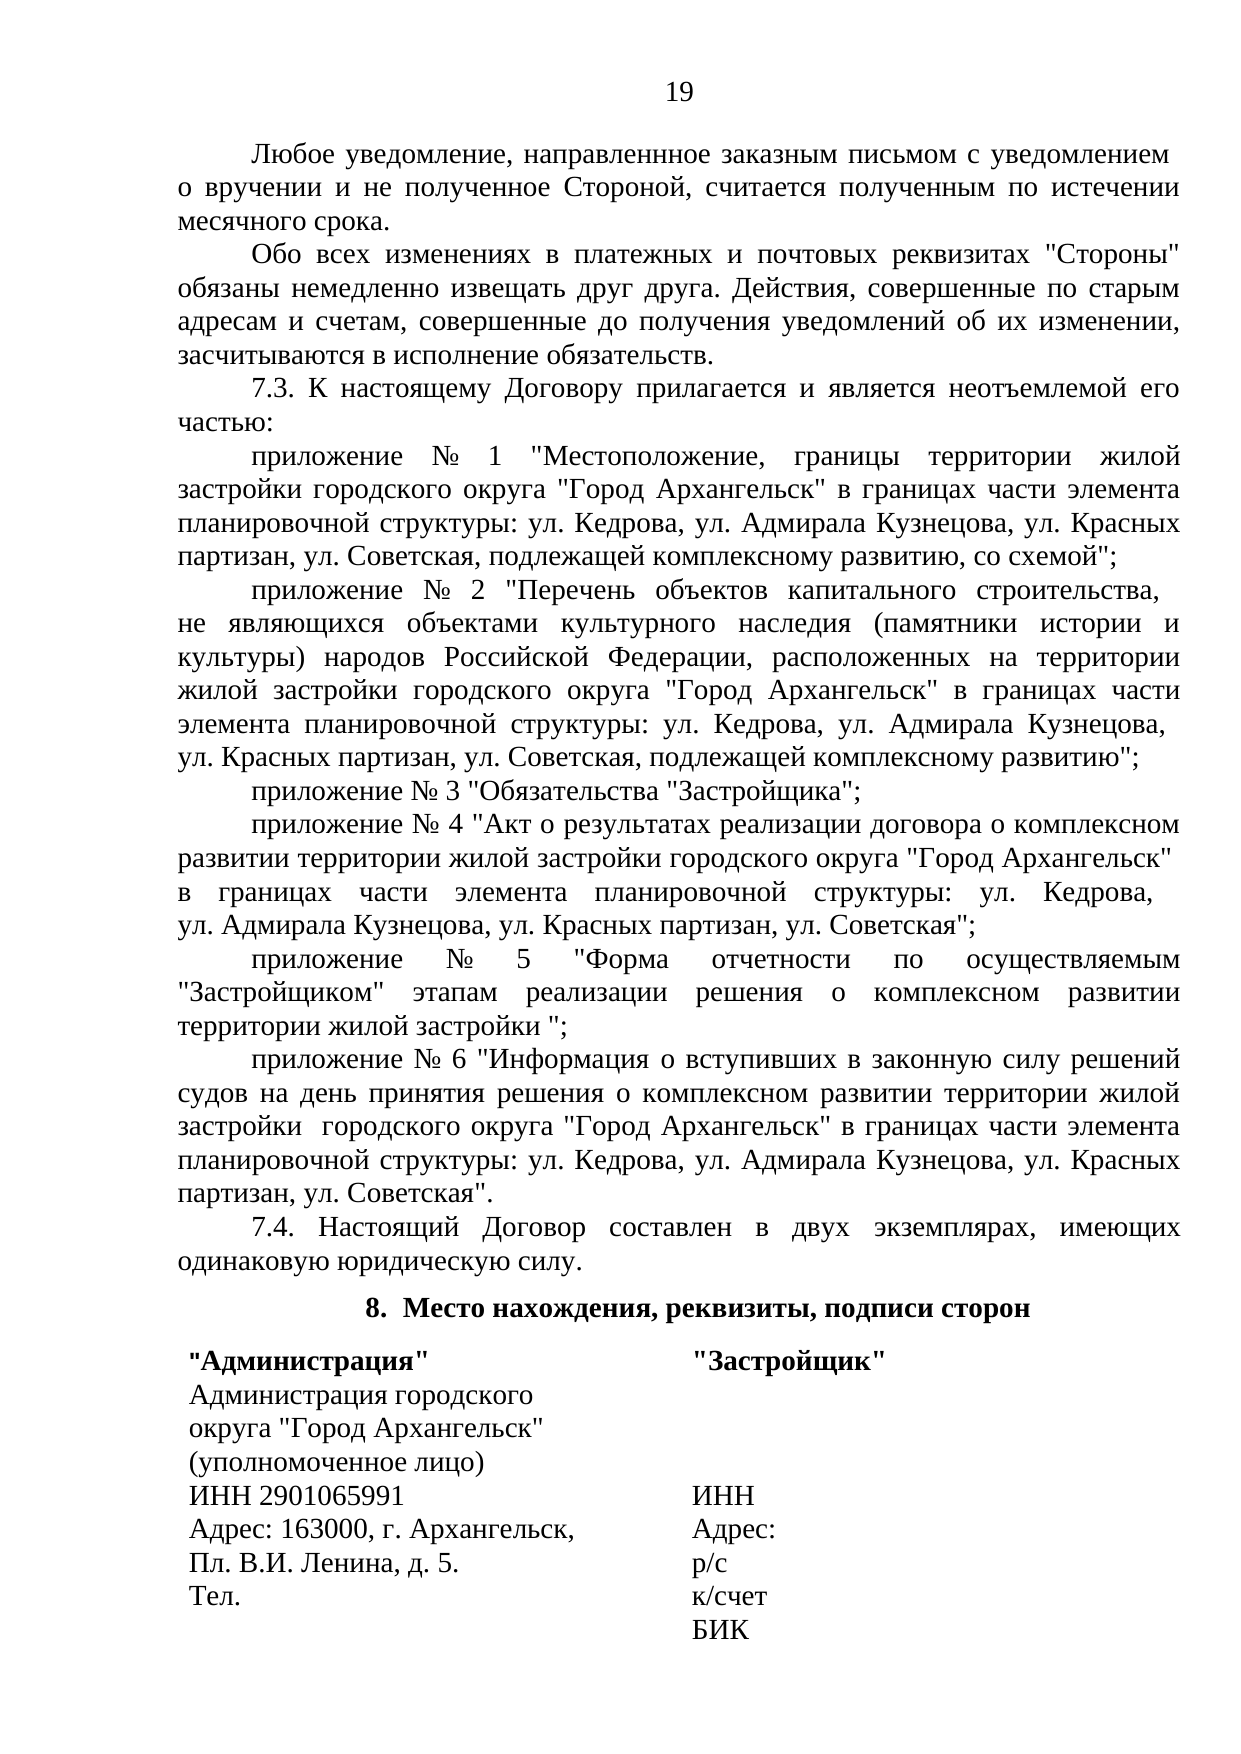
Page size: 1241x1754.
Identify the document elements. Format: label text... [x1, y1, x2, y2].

text приложение № 4 "Акт о результатах реализации договора о комплексном развитии территории жилой застройки городского округа "Город Архангельск" в границах части элемента планировочной структуры: ул. Кедрова, ул. Адмирала Кузнецова, ул. Красных партизан, ул. Советская"; [177, 807, 1181, 941]
text Обо всех изменениях в платежных и почтовых реквизитах "Стороны" обязаны немедленно извещать друг друга. Действия, совершенные по старым адресам и счетам, совершенные до получения уведомлений об их изменении, засчитываются в исполнение обязательств. [177, 236, 1181, 371]
text приложение № 5 "Форма отчетности по осуществляемым "Застройщиком" этапам реализации решения о комплексном развитии территории жилой застройки "; [177, 941, 1181, 1041]
text 7.3. К настоящему Договору прилагается и является неотъемлемой его частью: [177, 371, 1181, 438]
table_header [177, 1344, 680, 1652]
text приложение № 2 "Перечень объектов капитального строительства, не являющихся объектами культурного наследия (памятники истории и культуры) народов Российской Федерации, расположенных на территории жилой застройки городского округа "Город Архангельск" в границах части элемента планировочной структуры: ул. Кедрова, ул. Адмирала Кузнецова, ул. Красных партизан, ул. Советская, подлежащей комплексному развитию"; [177, 572, 1181, 773]
text приложение № 6 "Информация о вступивших в законную силу решений судов на день принятия решения о комплексном развитии территории жилой застройки городского округа "Город Архангельск" в границах части элемента планировочной структуры: ул. Кедрова, ул. Адмирала Кузнецова, ул. Красных партизан, ул. Советская". [177, 1041, 1181, 1209]
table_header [680, 1344, 1174, 1652]
text 7.4. Настоящий Договор составлен в двух экземплярах, имеющих одинаковую юридическую силу. [177, 1209, 1181, 1276]
list Место нахождения, реквизиты, подписи сторон [215, 1291, 1181, 1324]
text Любое уведомление, направленнное заказным письмом с уведомлением о вручении и не полученное Стороной, считается полученным по истечении месячного срока. [177, 136, 1181, 236]
text приложение № 3 "Обязательства "Застройщика"; [177, 773, 1181, 807]
text приложение № 1 "Местоположение, границы территории жилой застройки городского округа "Город Архангельск" в границах части элемента планировочной структуры: ул. Кедрова, ул. Адмирала Кузнецова, ул. Красных партизан, ул. Советская, подлежащей комплексному развитию, со схемой"; [177, 438, 1181, 572]
